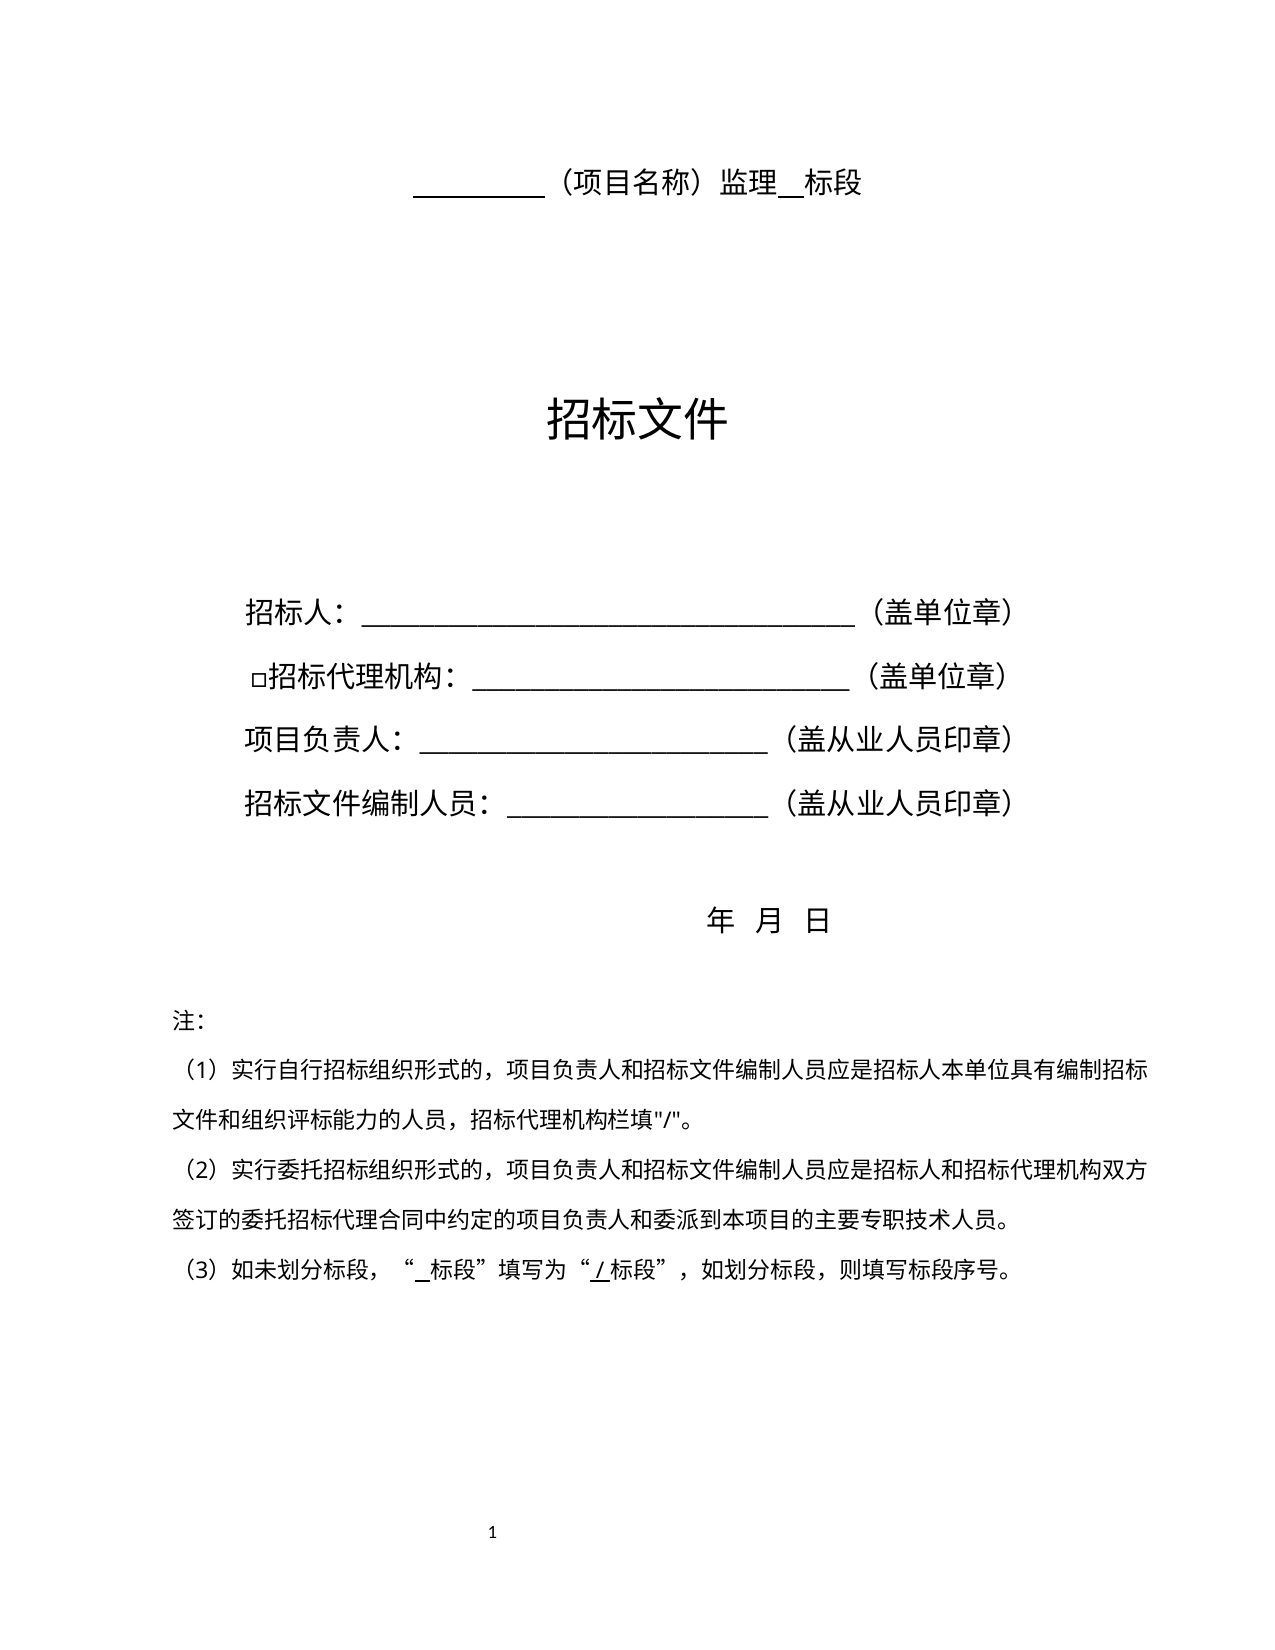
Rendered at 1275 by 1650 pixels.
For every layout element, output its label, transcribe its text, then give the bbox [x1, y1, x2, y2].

text 项目负责人：________________________（盖从业人员印章） [118, 717, 1157, 759]
text （1）实行自行招标组织形式的，项目负责人和招标文件编制人员应是招标人本单位具有编制招标文件和组织评标能力的人员，招标代理机构栏填"/"。 [172, 1052, 1157, 1136]
text 招标文件编制人员：__________________（盖从业人员印章） [118, 780, 1157, 822]
text （2）实行委托招标组织形式的，项目负责人和招标文件编制人员应是招标人和招标代理机构双方签订的委托招标代理合同中约定的项目负责人和委派到本项目的主要专职技术人员。 [172, 1152, 1157, 1235]
text 注： [172, 1002, 1157, 1036]
text 年 月 日 [118, 897, 1157, 939]
text 招标文件 [118, 383, 1157, 450]
text □招标代理机构：__________________________（盖单位章） [118, 653, 1157, 696]
text （3）如未划分标段，“ 标段”填写为“ / 标段”，如划分标段，则填写标段序号。 [172, 1252, 1157, 1285]
text （项目名称）监理 标段 [118, 160, 1157, 202]
text 招标人：__________________________________（盖单位章） [118, 590, 1157, 632]
